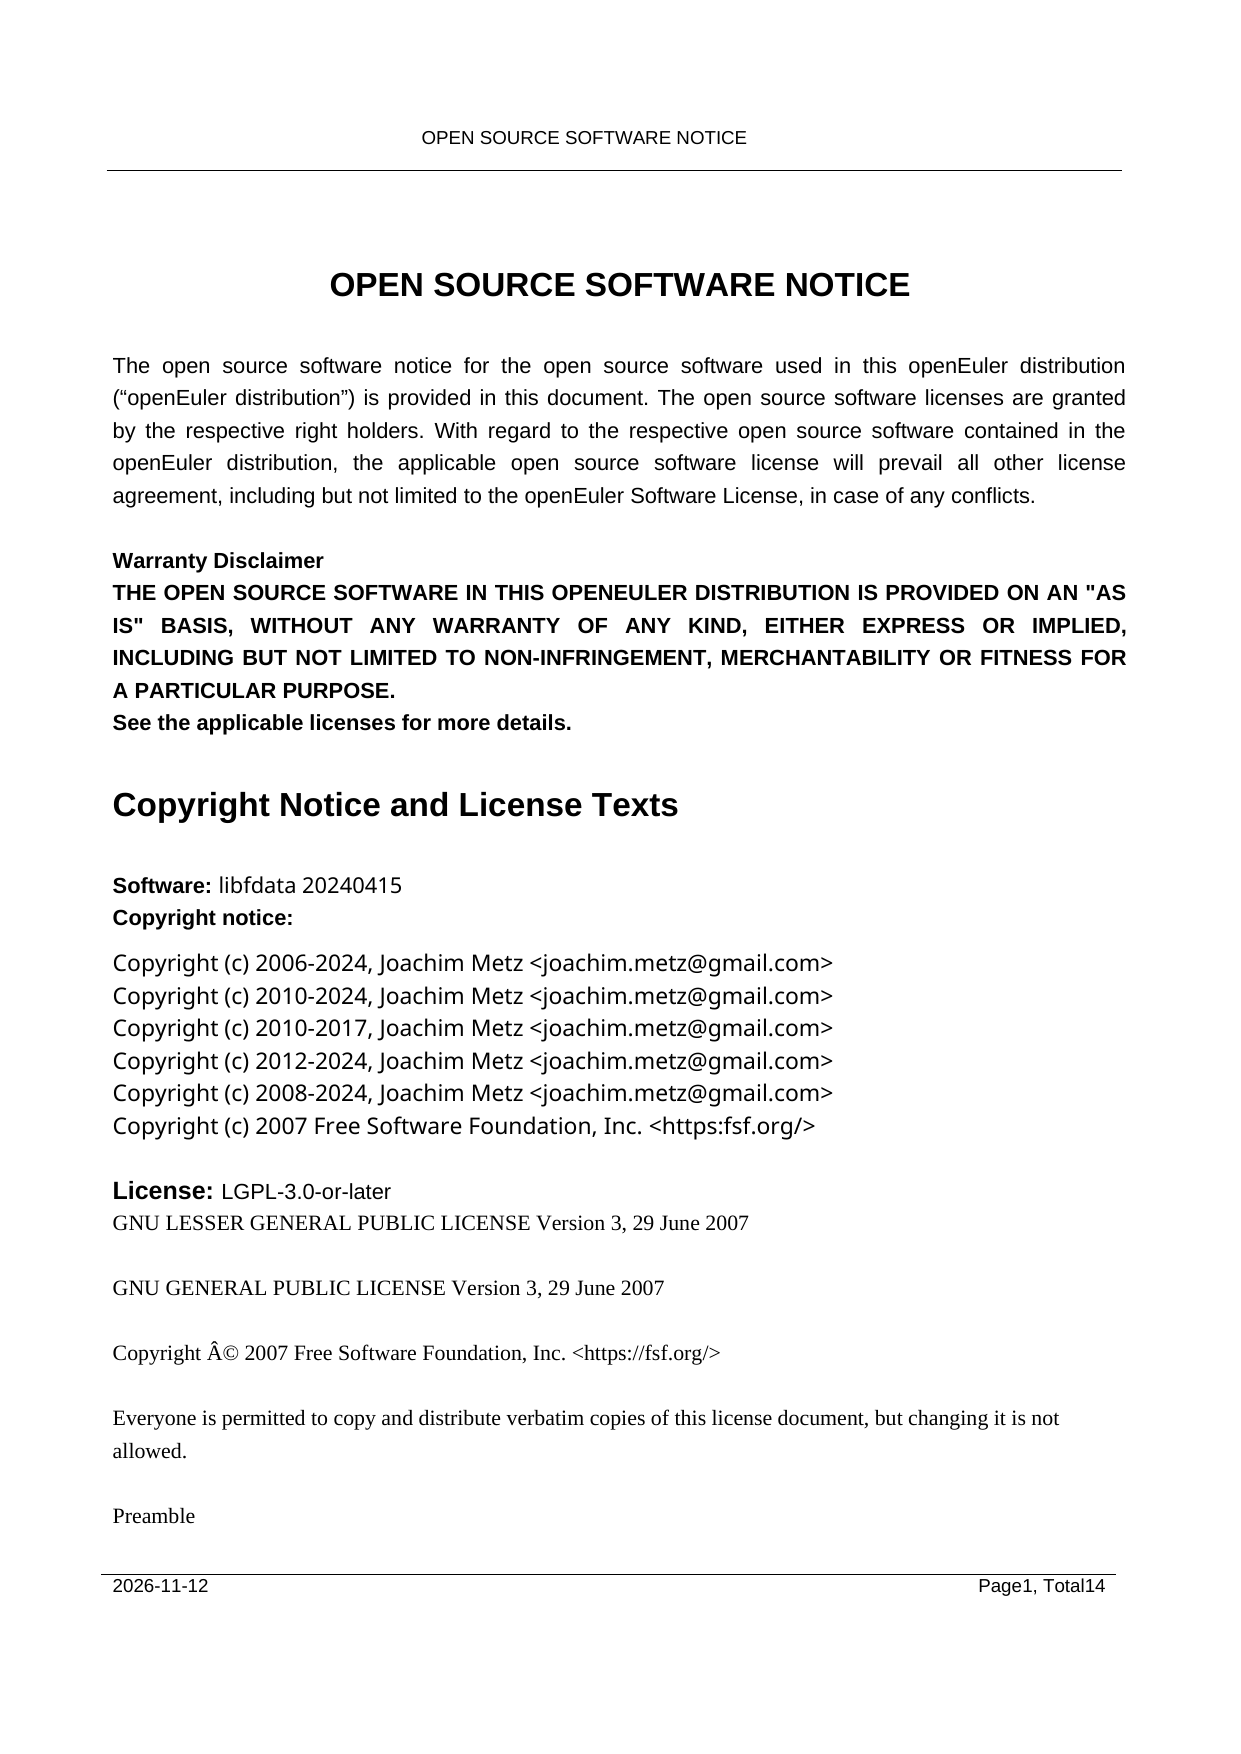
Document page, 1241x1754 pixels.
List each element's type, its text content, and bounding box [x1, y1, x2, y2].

text License: LGPL-3.0-or-later [112, 1174, 1128, 1207]
text OPEN SOURCE SOFTWARE NOTICE [112, 251, 1128, 316]
text Copyright notice: [112, 901, 1128, 934]
text THE OPEN SOURCE SOFTWARE IN THIS OPENEULER DISTRIBUTION IS PROVIDED ON AN "AS IS" BASIS, WITHOUT ANY WARRANTY OF ANY KIND, EITHER EXPRESS OR IMPLIED, INCLUDING BUT NOT LIMITED TO NON-INFRINGEMENT, MERCHANTABILITY OR FITNESS FOR A PARTICULAR PURPOSE. See the applicable licenses for more details. [112, 576, 1128, 739]
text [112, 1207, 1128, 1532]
text The open source software notice for the open source software used in this openEuler distribution (“openEuler distribution”) is provided in this document. The open source software licenses are granted by the respective right holders. With regard to the respective open source software contained in the openEuler distribution, the applicable open source software license will prevail all other license agreement, including but not limited to the openEuler Software License, in case of any conflicts. [112, 349, 1128, 511]
title Software: libfdata 20240415 [112, 869, 1128, 901]
text Warranty Disclaimer [112, 544, 1128, 576]
text Copyright (c) 2006-2024, Joachim Metz <joachim.metz@gmail.com> Copyright (c) 2010-2024, Joachim Metz <joachim.metz@gmail.com> Copyright (c) 2010-2017, Joachim Metz <joachim.metz@gmail.com> Copyright (c) 2012-2024, Joachim Metz <joachim.metz@gmail.com> Copyright (c) 2008-2024, Joachim Metz <joachim.metz@gmail.com> Copyright (c) 2007 Free Software Foundation, Inc. <https:fsf.org/> [112, 947, 1128, 1174]
text Copyright Notice and License Texts [112, 771, 1128, 836]
